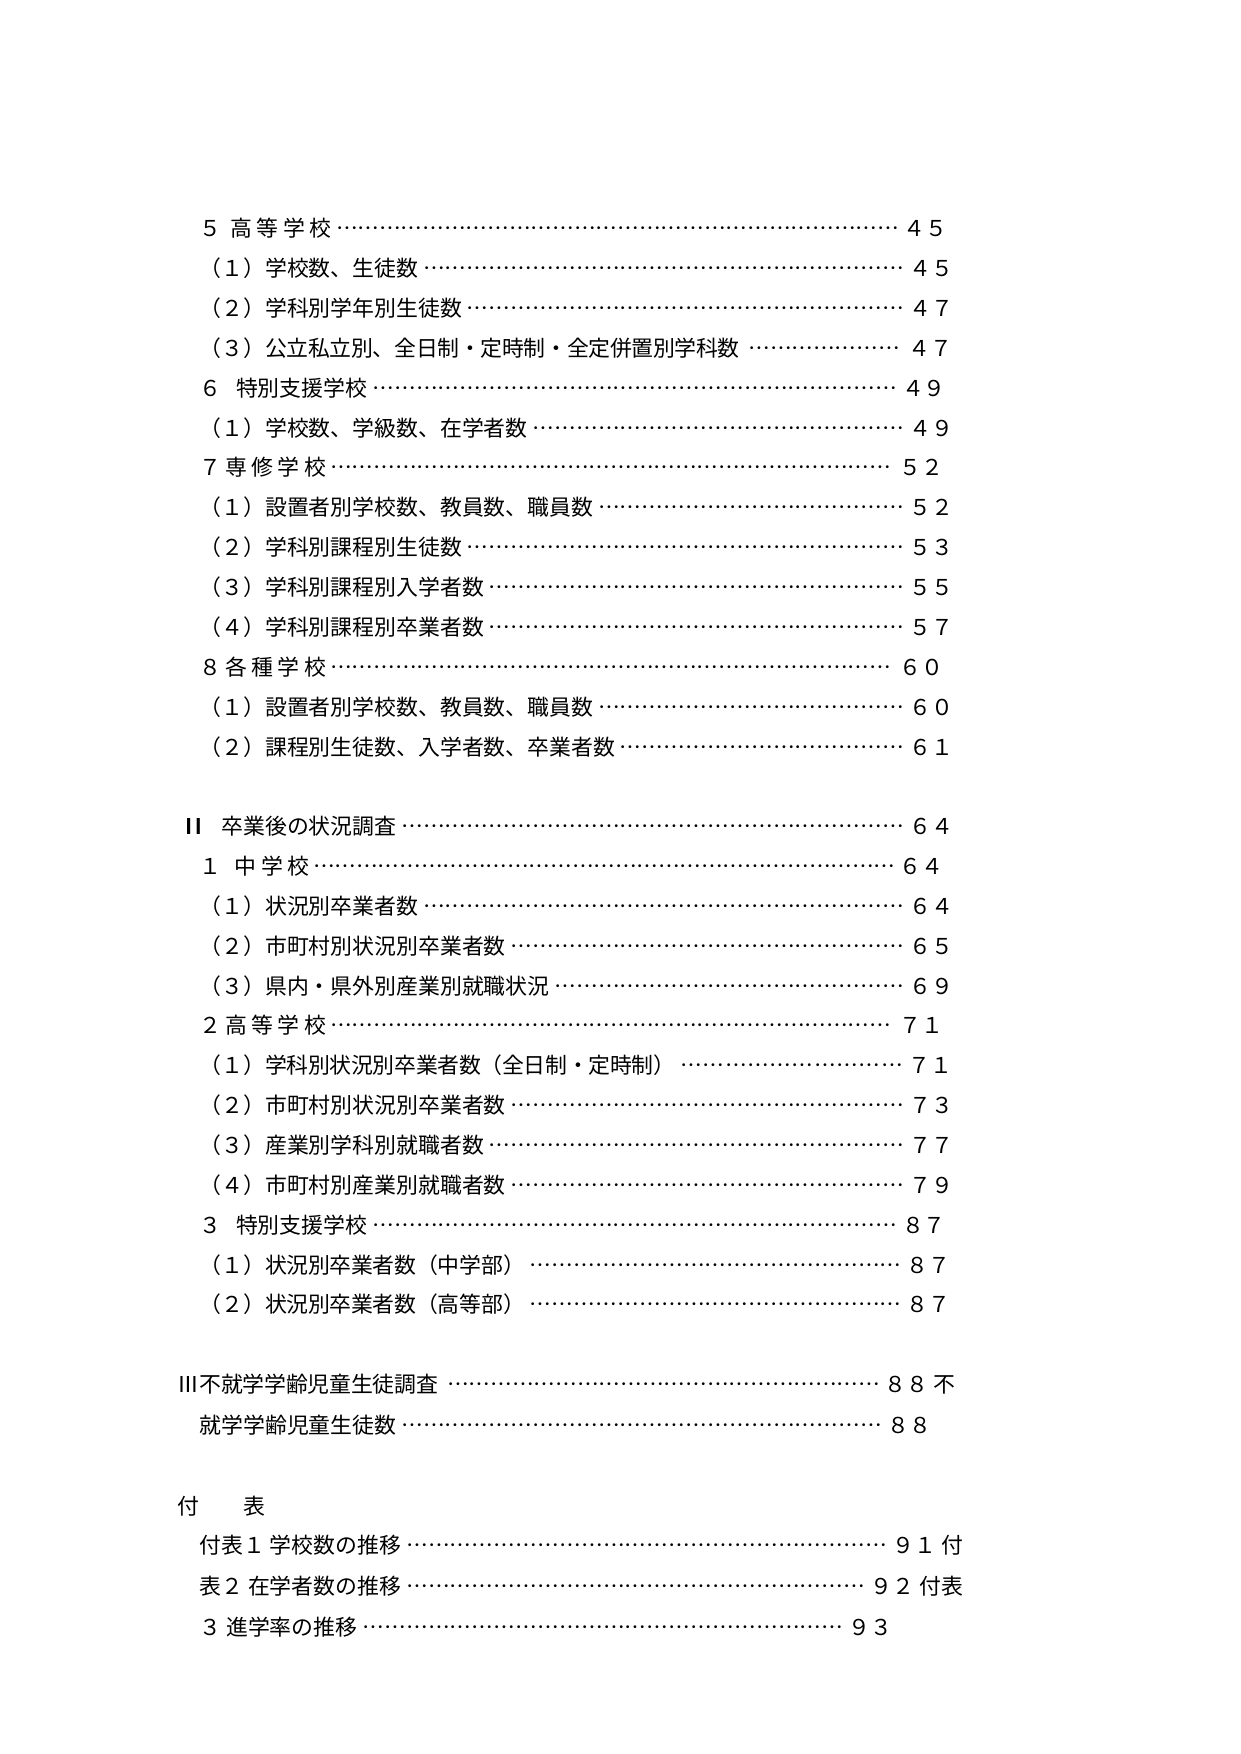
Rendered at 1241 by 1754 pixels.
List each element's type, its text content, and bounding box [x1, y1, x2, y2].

text （２）市町村別状況別卒業者数 ……………………………………………… ６５ [199, 929, 1065, 960]
text （４）学科別課程別卒業者数 ………………………………………………… ５７ [199, 610, 1065, 642]
text ８ 各 種 学 校 …………………………………………………………………… ６０ [199, 650, 1065, 681]
text ６ 特別支援学校 ……………………………………………………………… ４９ [199, 371, 1065, 402]
text （１）状況別卒業者数 ………………………………………………………… ６４ [199, 889, 1065, 921]
text ５ 高 等 学 校 …………………………………………………………………… ４５ [199, 211, 1065, 243]
text （４）市町村別産業別就職者数 ……………………………………………… ７９ [199, 1168, 1065, 1199]
text （１）学校数、生徒数 ………………………………………………………… ４５ [199, 251, 1065, 283]
text （１）学校数、学級数、在学者数 …………………………………………… ４９ [199, 411, 1065, 442]
text ３ 特別支援学校 ……………………………………………………………… ８７ [199, 1208, 1065, 1239]
text （２）市町村別状況別卒業者数 ……………………………………………… ７３ [199, 1088, 1065, 1120]
text （２）課程別生徒数、入学者数、卒業者数 ………………………………… ６１ [199, 729, 1065, 761]
text （１）状況別卒業者数（中学部） …………………………………………… ８７ [199, 1248, 1065, 1279]
text Ⅲ 不就学学齢児童生徒調査 …………………………………………………… ８８ 不就学学齢児童生徒数 ………………………………………………………… ８８ [177, 1367, 965, 1439]
text （２）学科別学年別生徒数 …………………………………………………… ４７ [199, 291, 1065, 323]
text （１）学科別状況別卒業者数（全日制・定時制） ………………………… ７１ [199, 1048, 1065, 1080]
text １ 中 学 校 ……………………………………………………………………… ６４ [199, 849, 1065, 881]
text （２）状況別卒業者数（高等部） …………………………………………… ８７ [199, 1287, 1065, 1319]
text （３）学科別課程別入学者数 ………………………………………………… ５５ [199, 570, 1065, 602]
text Ⅱ 卒業後の状況調査 …………………………………………………………… ６４ [177, 809, 1065, 841]
text （２）学科別課程別生徒数 …………………………………………………… ５３ [199, 530, 1065, 562]
text ７ 専 修 学 校 …………………………………………………………………… ５２ [199, 450, 1065, 482]
text 付 表 [177, 1489, 1065, 1520]
text ２ 高 等 学 校 …………………………………………………………………… ７１ [199, 1008, 1065, 1040]
text （１）設置者別学校数、教員数、職員数 …………………………………… ６０ [199, 689, 1065, 721]
text （３）県内・県外別産業別就職状況 ………………………………………… ６９ [199, 969, 1065, 1000]
text 付表１ 学校数の推移 ………………………………………………………… ９１ 付表２ 在学者数の推移 ……………………………………………………… ９２ 付表３ 進学率の推移 ………………………………………………………… ９３ [199, 1528, 965, 1641]
text （３）公立私立別、全日制・定時制・全定併置別学科数 ………………… ４７ [199, 331, 1065, 362]
text （３）産業別学科別就職者数 ………………………………………………… ７７ [199, 1128, 1065, 1160]
text （１）設置者別学校数、教員数、職員数 …………………………………… ５２ [199, 490, 1065, 522]
